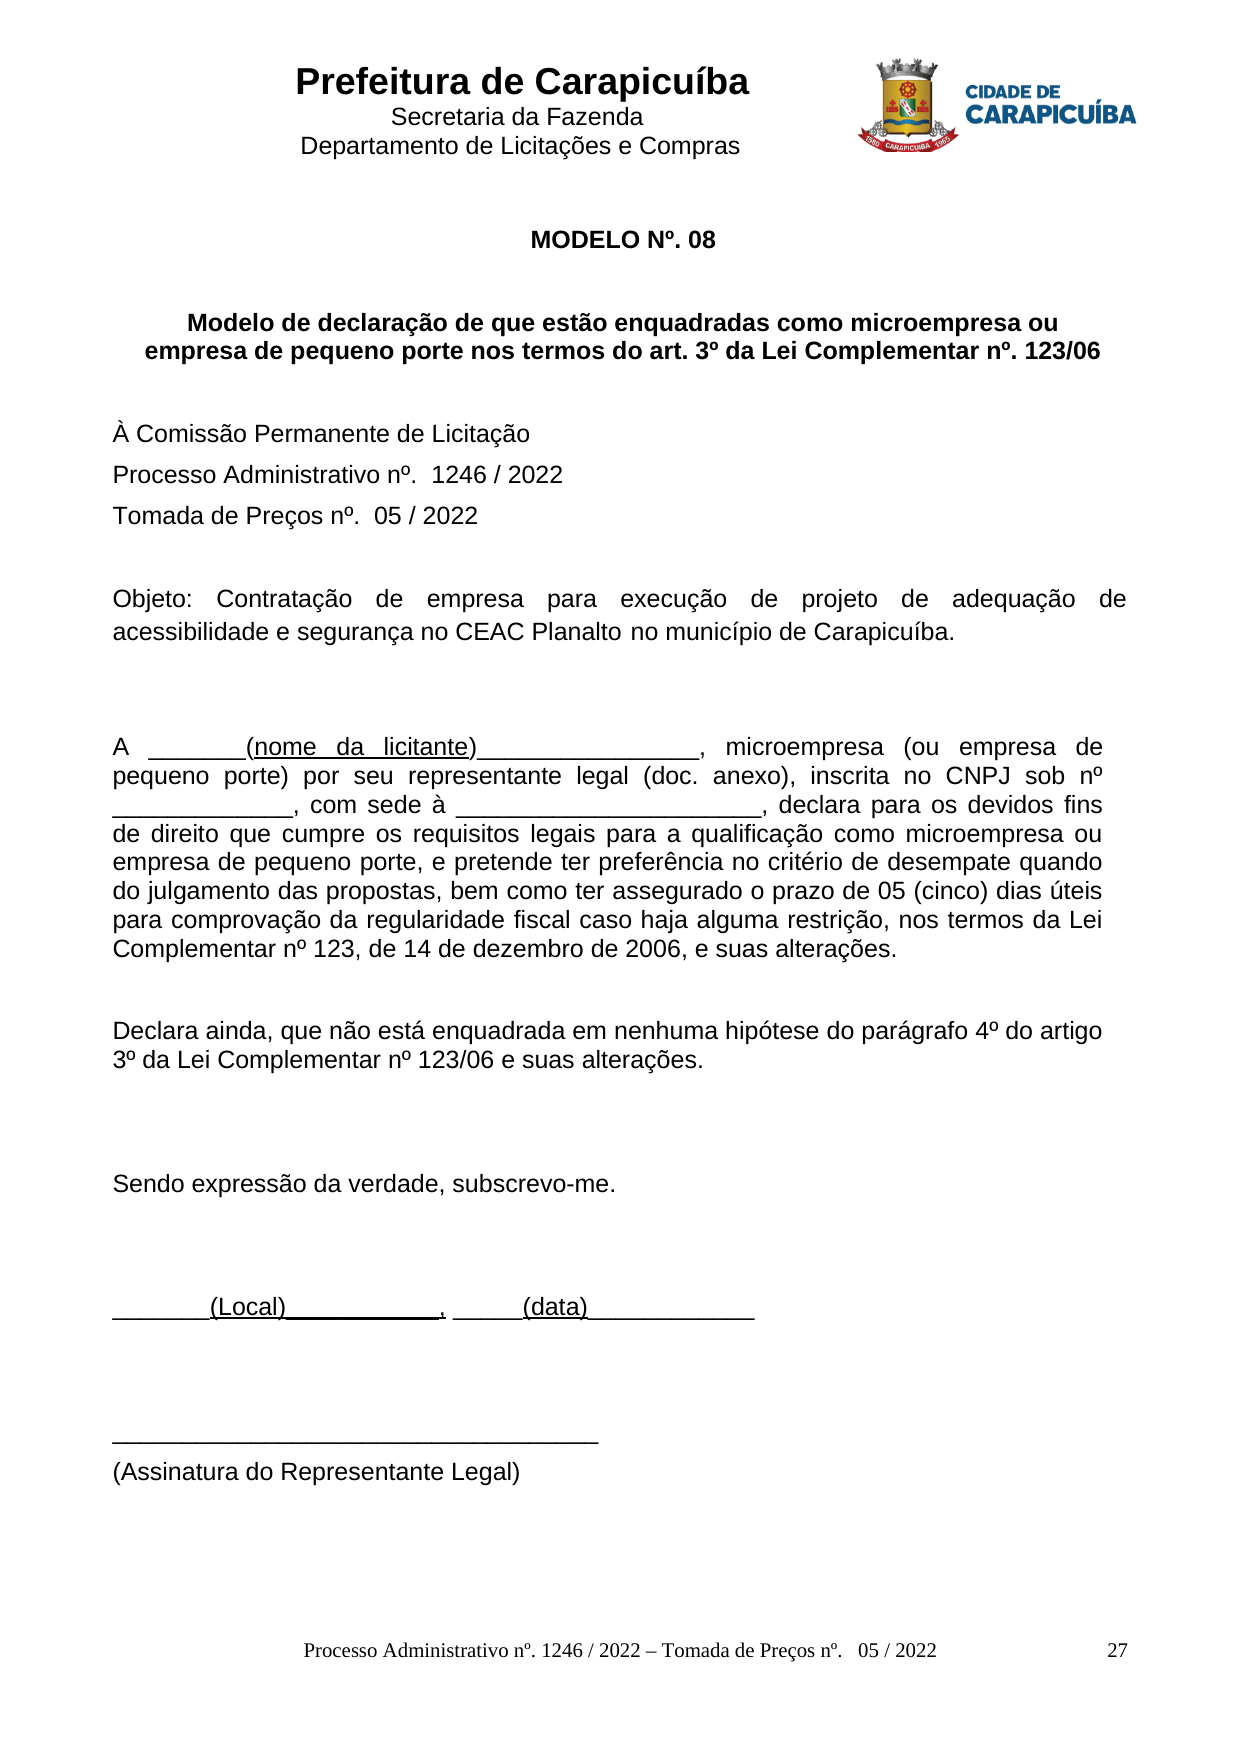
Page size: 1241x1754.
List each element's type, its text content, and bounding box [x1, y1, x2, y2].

text Tomada de Preços nº. 05 / 2022 [112, 501, 1104, 530]
text Declara ainda, que não está enquadrada em nenhuma hipótese do parágrafo 4º do artigo 3º da Lei Complementar nº 123/06 e suas alterações. [112, 1016, 1104, 1073]
picture [857, 57, 1139, 152]
text A _______(nome da licitante)________________, microempresa (ou empresa de pequeno porte) por seu representante legal (doc. anexo), inscrita no CNPJ sob nº _____________, com sede à ______________________, declara para os devidos fins de direito que cumpre os requisitos legais para a qualificação como microempresa ou empresa de pequeno porte, e pretende ter preferência no critério de desempate quando do julgamento das propostas, bem como ter assegurado o prazo de 05 (cinco) dias úteis para comprovação da regularidade fiscal caso haja alguma restrição, nos termos da Lei Complementar nº 123, de 14 de dezembro de 2006, e suas alterações. [112, 732, 1104, 962]
text _______(Local)___________, _____(data)____________ [112, 1292, 1104, 1321]
text Modelo de declaração de que estão enquadradas como microempresa ou empresa de pequeno porte nos termos do art. 3º da Lei Complementar nº. 123/06 [142, 307, 1104, 365]
text Processo Administrativo nº. 1246 / 2022 [112, 460, 1104, 489]
text ___________________________________ [112, 1416, 1104, 1445]
text Sendo expressão da verdade, subscrevo-me. [112, 1168, 1104, 1197]
text (Assinatura do Representante Legal) [112, 1457, 1104, 1486]
text MODELO Nº. 08 [142, 225, 1104, 254]
text À Comissão Permanente de Licitação [112, 419, 1104, 447]
text Objeto: Contratação de empresa para execução de projeto de adequação de acessibilidade e segurança no CEAC Planalto no município de Carapicuíba. [112, 584, 1128, 646]
